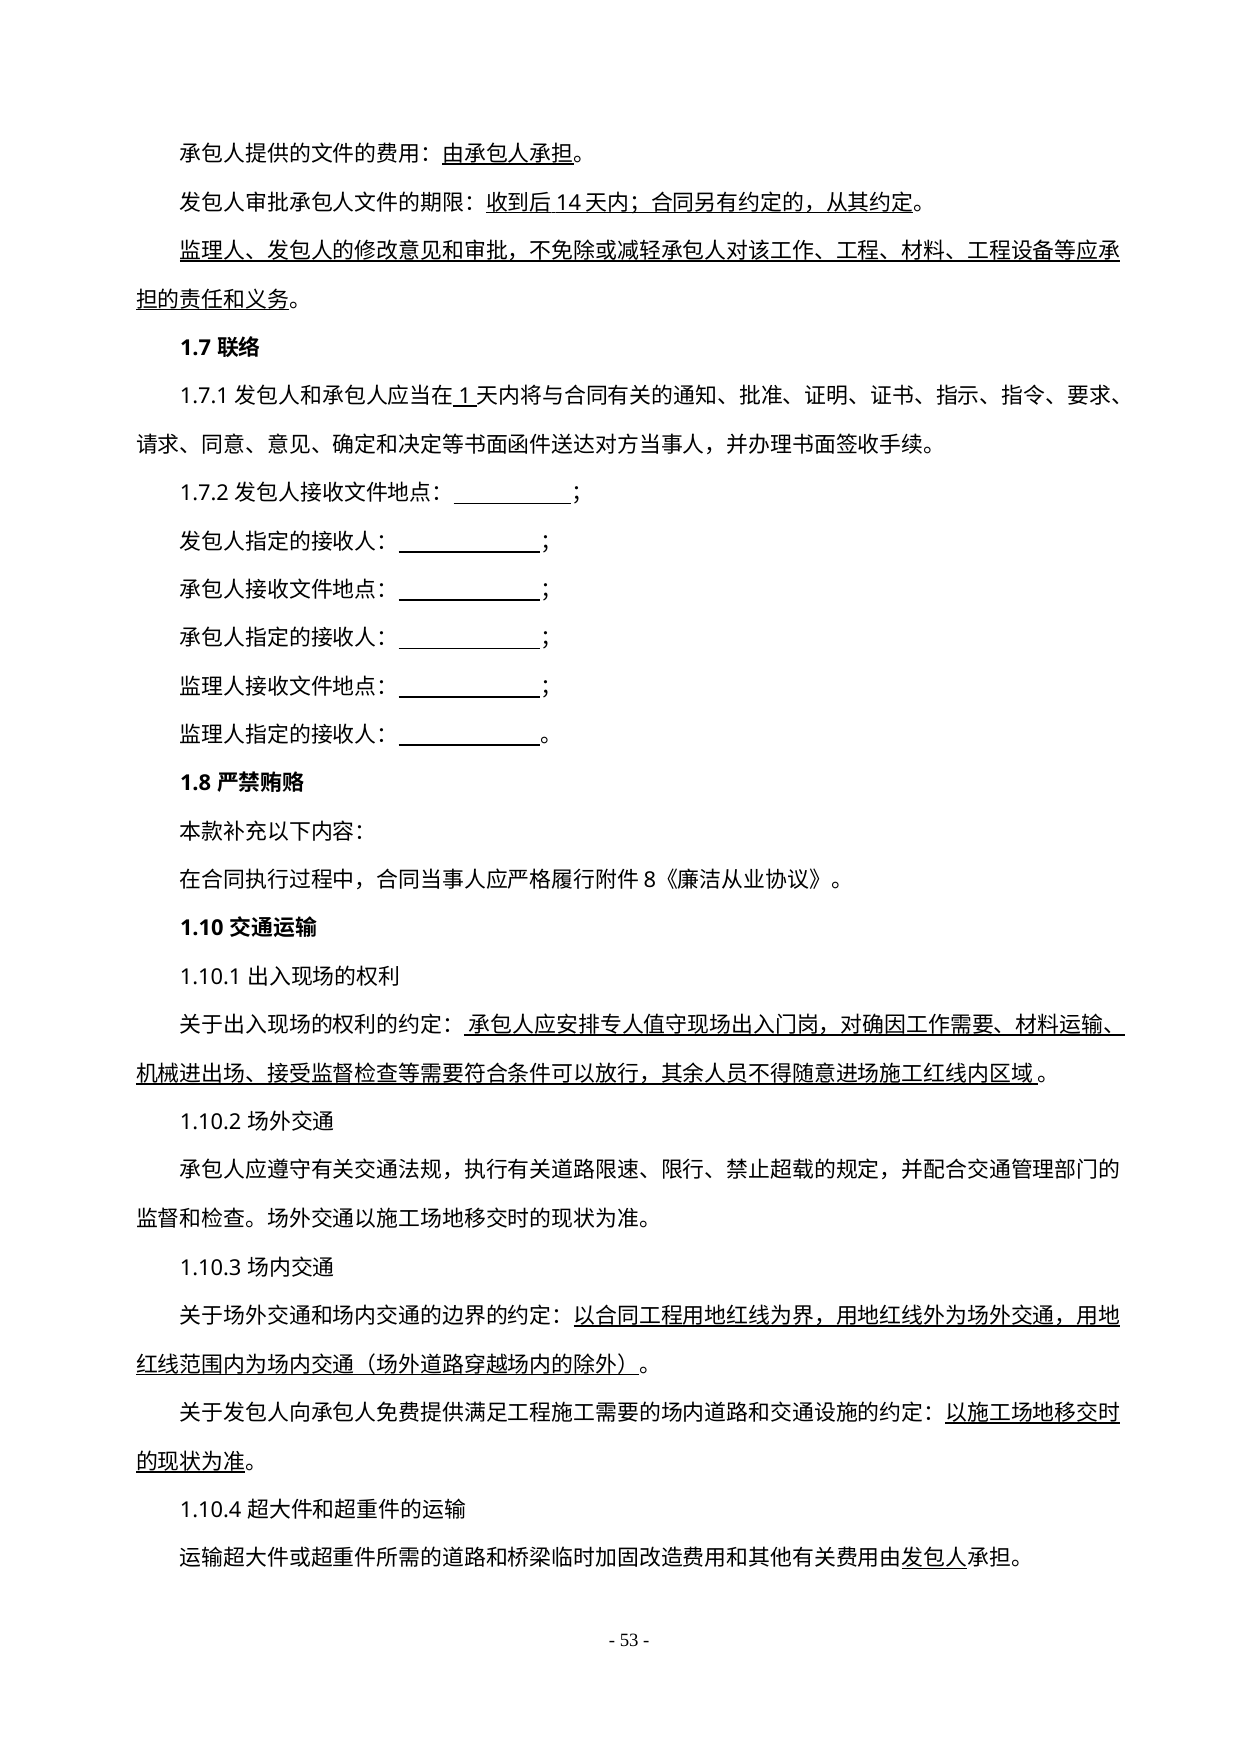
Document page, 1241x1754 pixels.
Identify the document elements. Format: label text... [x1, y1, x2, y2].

subtitle 1.8 严禁贿赂 [136, 765, 1122, 797]
text 承包人接收文件地点： ； [136, 572, 1122, 604]
text 1.10.3 场内交通 [136, 1249, 1122, 1282]
text 1.10.1 出入现场的权利 [136, 958, 1122, 991]
text 发包人审批承包人文件的期限：收到后14天内；合同另有约定的，从其约定。 [136, 184, 1122, 217]
text 本款补充以下内容： [136, 813, 1122, 846]
text 1.10.2 场外交通 [136, 1104, 1122, 1136]
text 监理人接收文件地点： ； [136, 668, 1122, 701]
text 1.10.4 超大件和超重件的运输 [136, 1492, 1122, 1524]
text 发包人指定的接收人： ； [136, 523, 1122, 556]
text 关于场外交通和场内交通的边界的约定：以合同工程用地红线为界，用地红线外为场外交通，用地红线范围内为场内交通（场外道路穿越场内的除外）。 [136, 1297, 1122, 1379]
text 关于出入现场的权利的约定： 承包人应安排专人值守现场出入门岗，对确因工作需要、材料运输、机械进出场、接受监督检查等需要符合条件可以放行，其余人员不得随意进场施工红线内区域 。 [136, 1007, 1122, 1088]
subtitle 1.7 联络 [136, 329, 1122, 362]
text 在合同执行过程中，合同当事人应严格履行附件8《廉洁从业协议》。 [136, 862, 1122, 894]
text 承包人应遵守有关交通法规，执行有关道路限速、限行、禁止超载的规定，并配合交通管理部门的监督和检查。场外交通以施工场地移交时的现状为准。 [136, 1152, 1122, 1233]
text 承包人指定的接收人： ； [136, 620, 1122, 652]
text 承包人提供的文件的费用：由承包人承担。 [136, 136, 1122, 168]
text 关于发包人向承包人免费提供满足工程施工需要的场内道路和交通设施的约定：以施工场地移交时的现状为准。 [136, 1394, 1122, 1476]
subtitle 1.10 交通运输 [136, 910, 1122, 942]
text 1.7.2 发包人接收文件地点： ； [136, 475, 1122, 507]
text 监理人、发包人的修改意见和审批，不免除或减轻承包人对该工作、工程、材料、工程设备等应承担的责任和义务。 [136, 232, 1122, 314]
text 监理人指定的接收人： 。 [136, 717, 1122, 749]
text 1.7.1 发包人和承包人应当在 1 天内将与合同有关的通知、批准、证明、证书、指示、指令、要求、请求、同意、意见、确定和决定等书面函件送达对方当事人，并办理书面签收手续。 [136, 378, 1122, 459]
text 运输超大件或超重件所需的道路和桥梁临时加固改造费用和其他有关费用由发包人承担。 [136, 1540, 1122, 1572]
